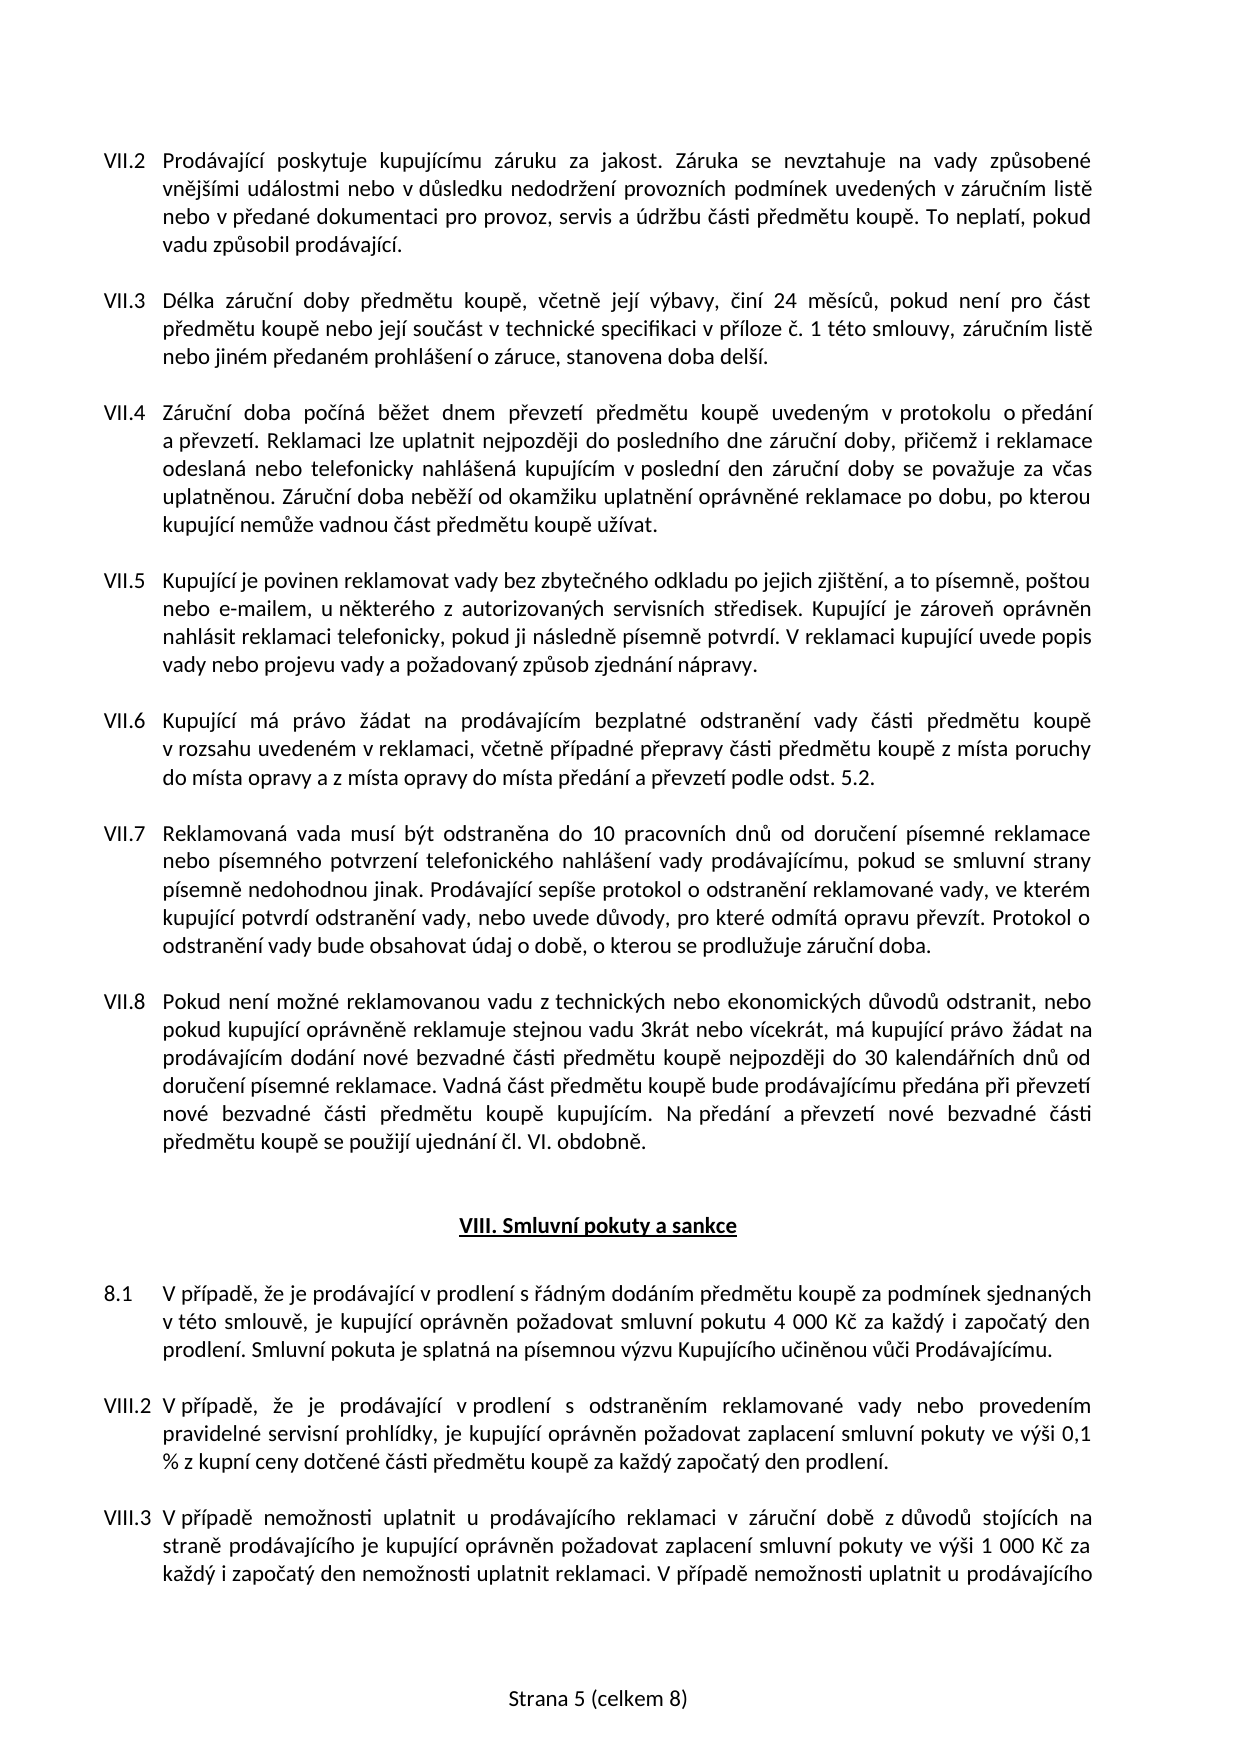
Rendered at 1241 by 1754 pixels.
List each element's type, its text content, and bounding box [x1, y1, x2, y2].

text Pokud není možné reklamovanou vadu z technických nebo ekonomických důvodů odstranit, nebo pokud kupující oprávněně reklamuje stejnou vadu 3krát nebo vícekrát, má kupující právo žádat na prodávajícím dodání nové bezvadné části předmětu koupě nejpozději do 30 kalendářních dnů od doručení písemné reklamace. Vadná část předmětu koupě bude prodávajícímu předána při převzetí nové bezvadné části předmětu koupě kupujícím. Na předání a převzetí nové bezvadné části předmětu koupě se použijí ujednání čl. VI. obdobně. [103, 987, 1093, 1155]
text Prodávající poskytuje kupujícímu záruku za jakost. Záruka se nevztahuje na vady způsobené vnějšími událostmi nebo v důsledku nedodržení provozních podmínek uvedených v záručním listě nebo v předané dokumentaci pro provoz, servis a údržbu části předmětu koupě. To neplatí, pokud vadu způsobil prodávající. [103, 146, 1093, 258]
text Smluvní pokuty a sankce [103, 1211, 1093, 1239]
text Délka záruční doby předmětu koupě, včetně její výbavy, činí 24 měsíců, pokud není pro část předmětu koupě nebo její součást v technické specifikaci v příloze č. 1 této smlouvy, záručním listě nebo jiném předaném prohlášení o záruce, stanovena doba delší. [103, 286, 1093, 370]
text Kupující je povinen reklamovat vady bez zbytečného odkladu po jejich zjištění, a to písemně, poštou nebo e-mailem, u některého z autorizovaných servisních středisek. Kupující je zároveň oprávněn nahlásit reklamaci telefonicky, pokud ji následně písemně potvrdí. V reklamaci kupující uvede popis vady nebo projevu vady a požadovaný způsob zjednání nápravy. [103, 566, 1093, 678]
text Kupující má právo žádat na prodávajícím bezplatné odstranění vady části předmětu koupě v rozsahu uvedeném v reklamaci, včetně případné přepravy části předmětu koupě z místa poruchy do místa opravy a z místa opravy do místa předání a převzetí podle odst. 5.2. [103, 707, 1093, 791]
text Reklamovaná vada musí být odstraněna do 10 pracovních dnů od doručení písemné reklamace nebo písemného potvrzení telefonického nahlášení vady prodávajícímu, pokud se smluvní strany písemně nedohodnou jinak. Prodávající sepíše protokol o odstranění reklamované vady, ve kterém kupující potvrdí odstranění vady, nebo uvede důvody, pro které odmítá opravu převzít. Protokol o odstranění vady bude obsahovat údaj o době, o kterou se prodlužuje záruční doba. [103, 819, 1093, 959]
list V případě, že je prodávající v prodlení s odstraněním reklamované vady nebo provedením pravidelné servisní prohlídky, je kupující oprávněn požadovat zaplacení smluvní pokuty ve výši 0,1 % z kupní ceny dotčené části předmětu koupě za každý započatý den prodlení. [103, 1391, 1093, 1475]
text Záruční doba počíná běžet dnem převzetí předmětu koupě uvedeným v protokolu o předání a převzetí. Reklamaci lze uplatnit nejpozději do posledního dne záruční doby, přičemž i reklamace odeslaná nebo telefonicky nahlášená kupujícím v poslední den záruční doby se považuje za včas uplatněnou. Záruční doba neběží od okamžiku uplatnění oprávněné reklamace po dobu, po kterou kupující nemůže vadnou část předmětu koupě užívat. [103, 398, 1093, 538]
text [103, 1503, 1093, 1587]
list 8.1 V případě, že je prodávající v prodlení s řádným dodáním předmětu koupě za podmínek sjednaných v této smlouvě, je kupující oprávněn požadovat smluvní pokutu 4 000 Kč za každý i započatý den prodlení. Smluvní pokuta je splatná na písemnou výzvu Kupujícího učiněnou vůči Prodávajícímu. [103, 1279, 1093, 1363]
